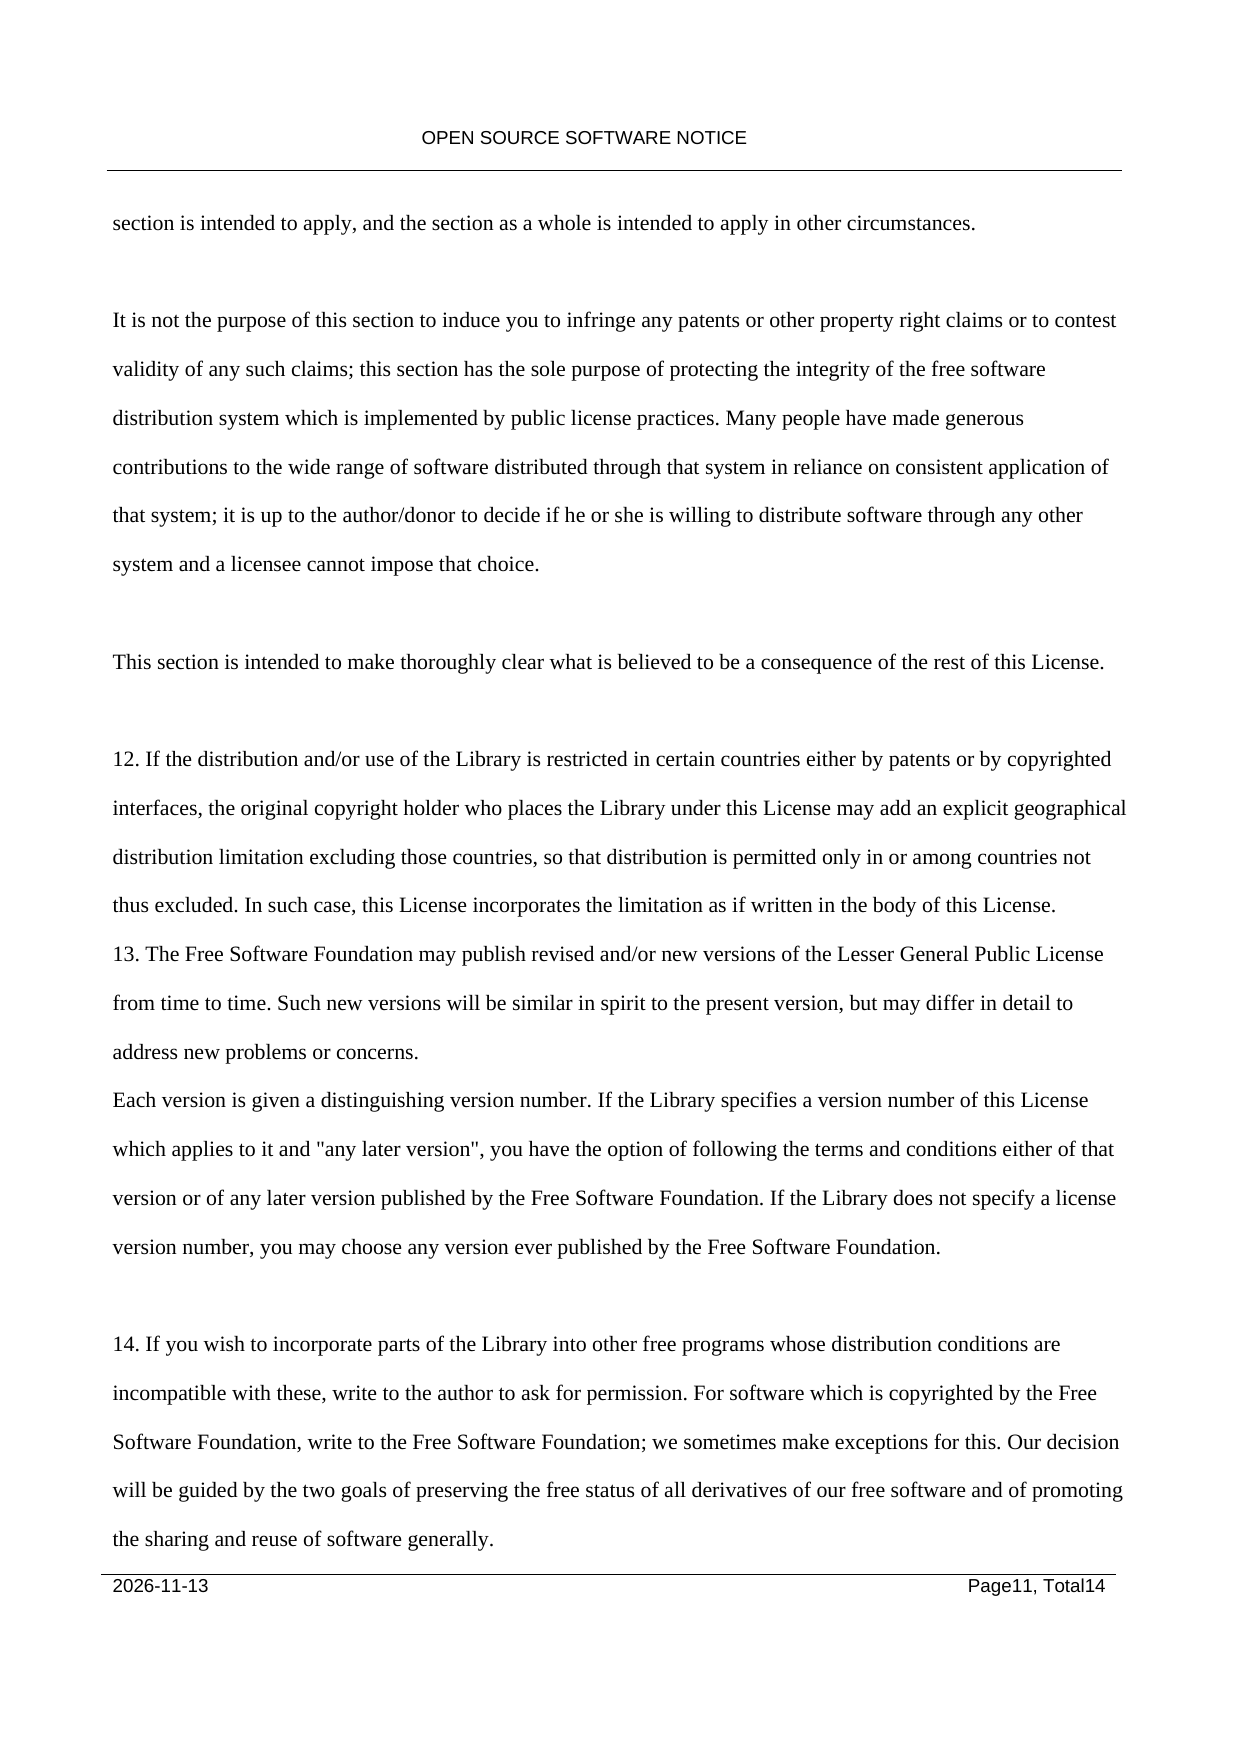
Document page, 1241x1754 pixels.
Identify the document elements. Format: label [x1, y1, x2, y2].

text [112, 206, 1128, 1555]
